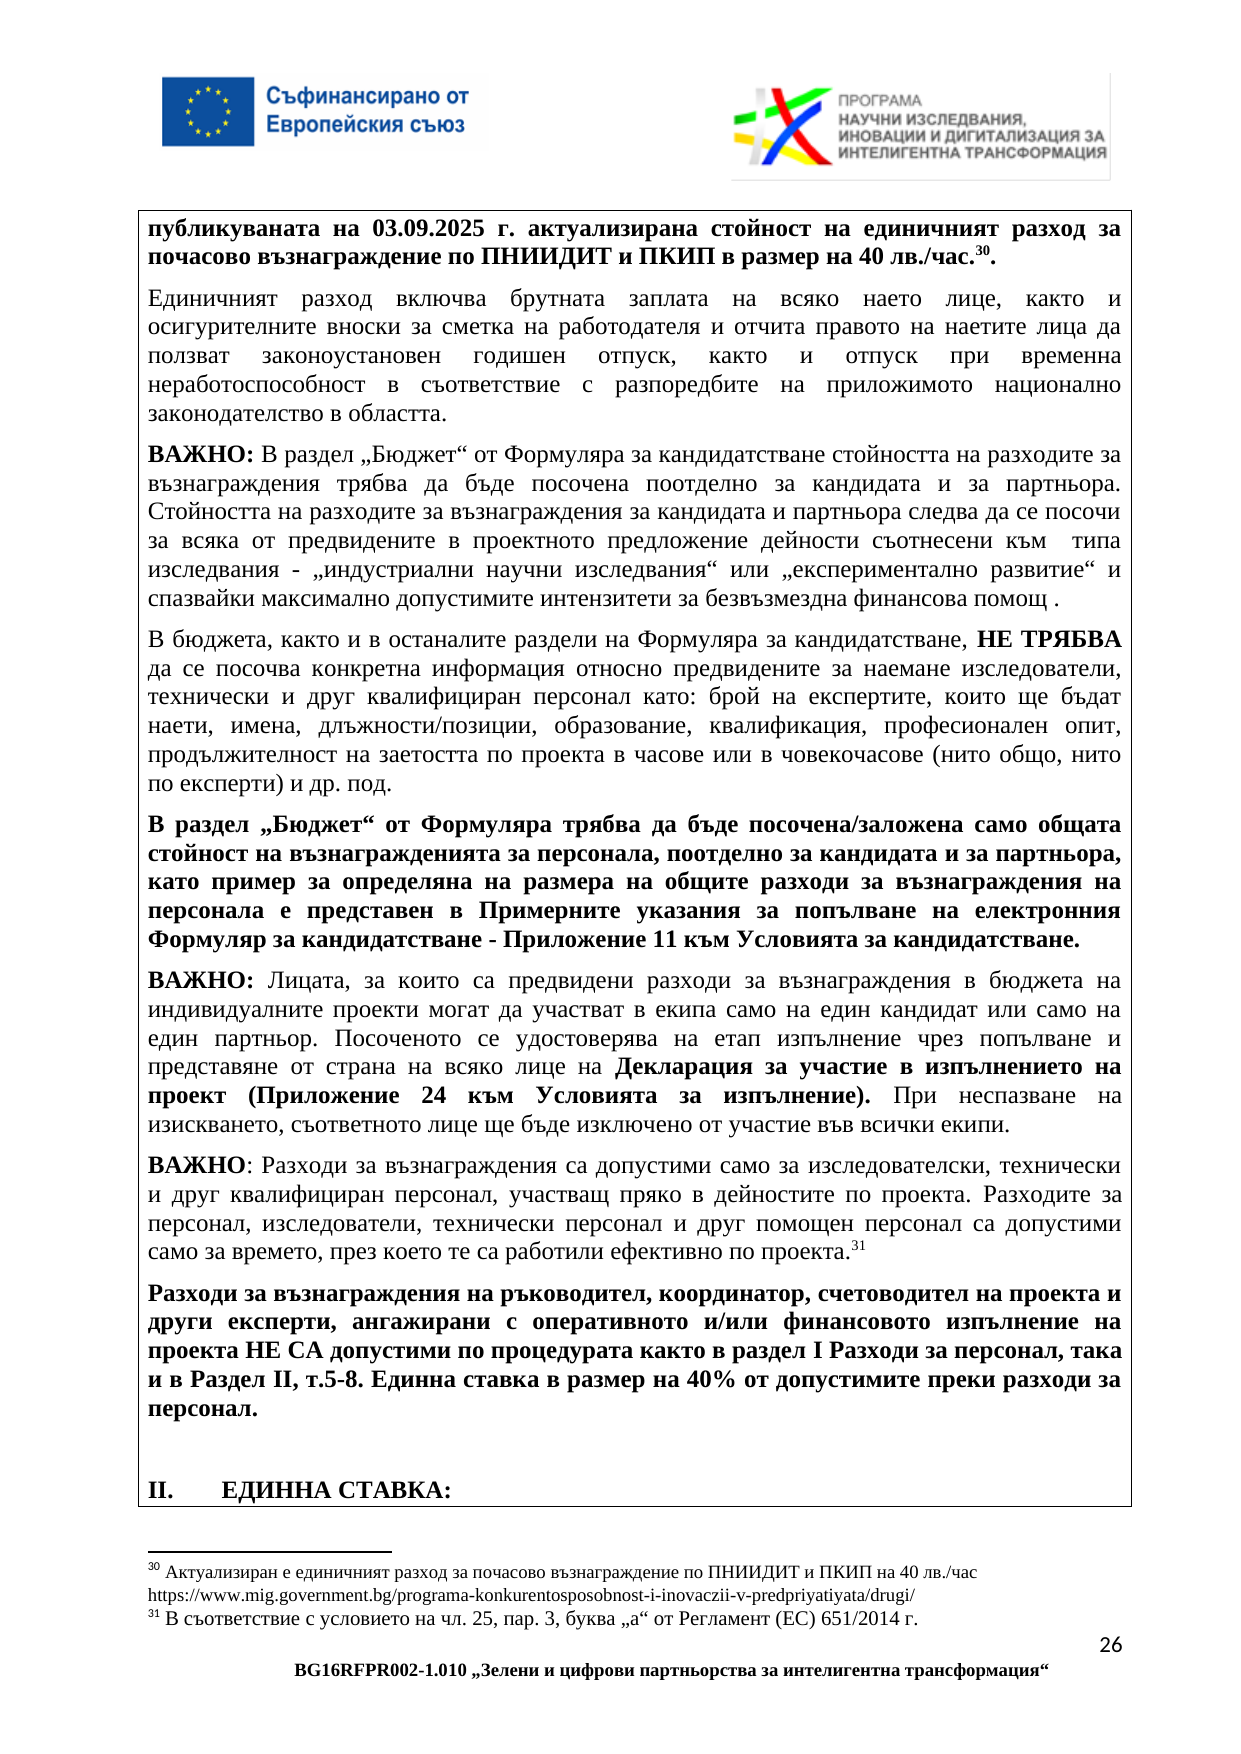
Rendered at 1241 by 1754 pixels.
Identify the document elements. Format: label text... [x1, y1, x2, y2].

text ВАЖНО: Разходи за възнаграждения са допустими само за изследователски, технически и друг квалифициран персонал, участващ пряко в дейностите по проекта. Разходите за персонал, изследователи, технически персонал и друг помощен персонал са допустими само за времето, през което те са работили ефективно по проекта. [139, 1147, 1131, 1265]
picture [158, 73, 489, 151]
text В раздел „Бюджет“ от Формуляра трябва да бъде посочена/заложена само общата стойност на възнагражденията за персонала, поотделно за кандидата и за партньора, като пример за определяна на размера на общите разходи за възнаграждения на персонала е представен в Примерните указания за попълване на електронния Формуляр за кандидатстване - Приложение 11 към Условията за кандидатстване. [139, 806, 1131, 953]
text Единичният разход включва брутната заплата на всяко наето лице, както и осигурителните вноски за сметка на работодателя и отчита правото на наетите лица да ползват законоустановен годишен отпуск, както и отпуск при временна неработоспособност в съответствие с разпоредбите на приложимото национално законодателство в областта. [139, 279, 1131, 426]
text II. ЕДИННА СТАВКА: [139, 1472, 1131, 1506]
text ВАЖНО: Лицата, за които са предвидени разходи за възнаграждения в бюджета на индивидуалните проекти могат да участват в екипа само на един кандидат или само на един партньор. Посоченото се удостоверява на етап изпълнение чрез попълване и представяне от страна на всяко лице на Декларация за участие в изпълнението на проект (Приложение 24 към Условията за изпълнение). При неспазване на изискването, съответното лице ще бъде изключено от участие във всички екипи. [139, 962, 1131, 1138]
picture [731, 73, 1112, 182]
text ВАЖНО: В раздел „Бюджет“ от Формуляра за кандидатстване стойността на разходите за възнаграждения трябва да бъде посочена поотделно за кандидата и за партньора. Стойността на разходите за възнаграждения за кандидата и партньора следва да се посочи за всяка от предвидените в проектното предложение дейности съотнесени към типа изследвания - „индустриални научни изследвания“ или „експериментално развитие“ и спазвайки максимално допустимите интензитети за безвъзмездна финансова помощ . [139, 436, 1131, 611]
text В бюджета, както и в останалите раздели на Формуляра за кандидатстване, НЕ ТРЯБВА да се посочва конкретна информация относно предвидените за наемане изследователи, технически и друг квалифициран персонал като: брой на експертите, които ще бъдат наети, имена, длъжности/позиции, образование, квалификация, професионален опит, продължителност на заетостта по проекта в часове или в човекочасове (нито общо, нито по експерти) и др. под. [139, 621, 1131, 796]
text Разходи за възнаграждения на ръководител, координатор, счетоводител на проекта и други експерти, ангажирани с оперативното и/или финансовото изпълнение на проекта НЕ СА допустими по процедурата както в раздел I Разходи за персонал, така и в Раздел II, т.5-8. Единна ставка в размер на 40% от допустимите преки разходи за персонал. [139, 1274, 1131, 1421]
